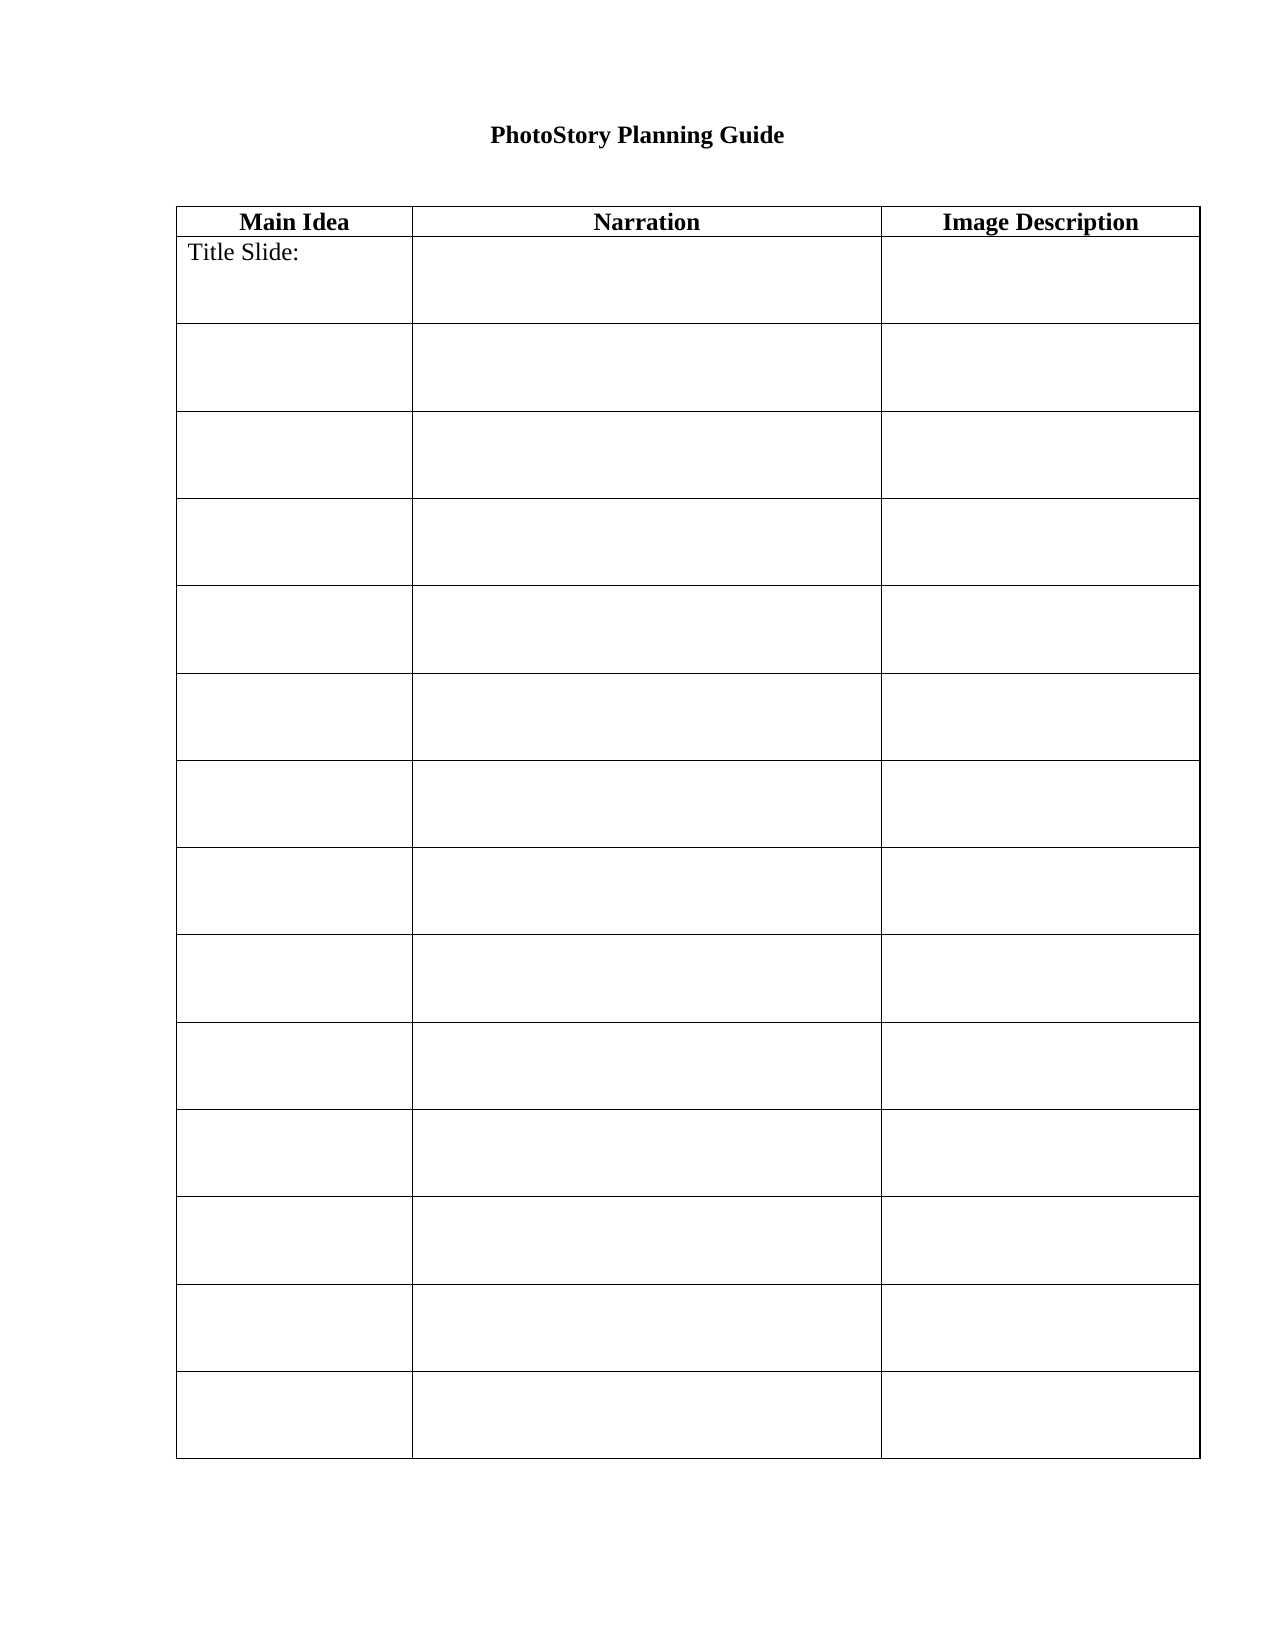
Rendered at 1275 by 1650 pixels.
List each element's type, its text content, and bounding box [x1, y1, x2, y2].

table_cell [413, 412, 881, 498]
table_cell [177, 412, 412, 498]
table_cell [177, 1110, 412, 1196]
table_header Image Description [882, 207, 1199, 236]
table_cell [177, 935, 412, 1022]
table_cell [882, 1285, 1199, 1371]
table_cell [882, 1372, 1199, 1458]
table_cell [413, 1197, 881, 1283]
table_cell [177, 1197, 412, 1283]
table_cell [413, 1372, 881, 1458]
table_cell [177, 499, 412, 585]
table_cell [413, 1285, 881, 1371]
table_cell [882, 1110, 1199, 1196]
table_cell [882, 1023, 1199, 1109]
table_cell [413, 237, 881, 323]
table_cell [177, 1023, 412, 1109]
table_cell [882, 761, 1199, 847]
table_cell [882, 586, 1199, 672]
table_cell [413, 1110, 881, 1196]
table_cell [413, 586, 881, 672]
table_cell [882, 499, 1199, 585]
table_cell [413, 674, 881, 760]
table_cell [413, 761, 881, 847]
table_cell [413, 324, 881, 411]
table_cell [177, 674, 412, 760]
table_cell [882, 848, 1199, 934]
table_cell [882, 1197, 1199, 1283]
table_cell [177, 1372, 412, 1458]
table_cell [177, 848, 412, 934]
table_header Narration [413, 207, 881, 236]
table_cell [177, 324, 412, 411]
table_cell [177, 761, 412, 847]
table_cell [882, 674, 1199, 760]
table_cell [177, 1285, 412, 1371]
table_cell [177, 586, 412, 672]
text PhotoStory Planning Guide [187, 120, 1087, 149]
table_cell [882, 324, 1199, 411]
table_header Main Idea [177, 207, 412, 236]
table_cell [413, 1023, 881, 1109]
table_cell [413, 848, 881, 934]
table_cell Title Slide: [177, 237, 412, 323]
table_cell [413, 935, 881, 1022]
table_cell [882, 237, 1199, 323]
table_cell [413, 499, 881, 585]
table_cell [882, 935, 1199, 1022]
table_cell [882, 412, 1199, 498]
